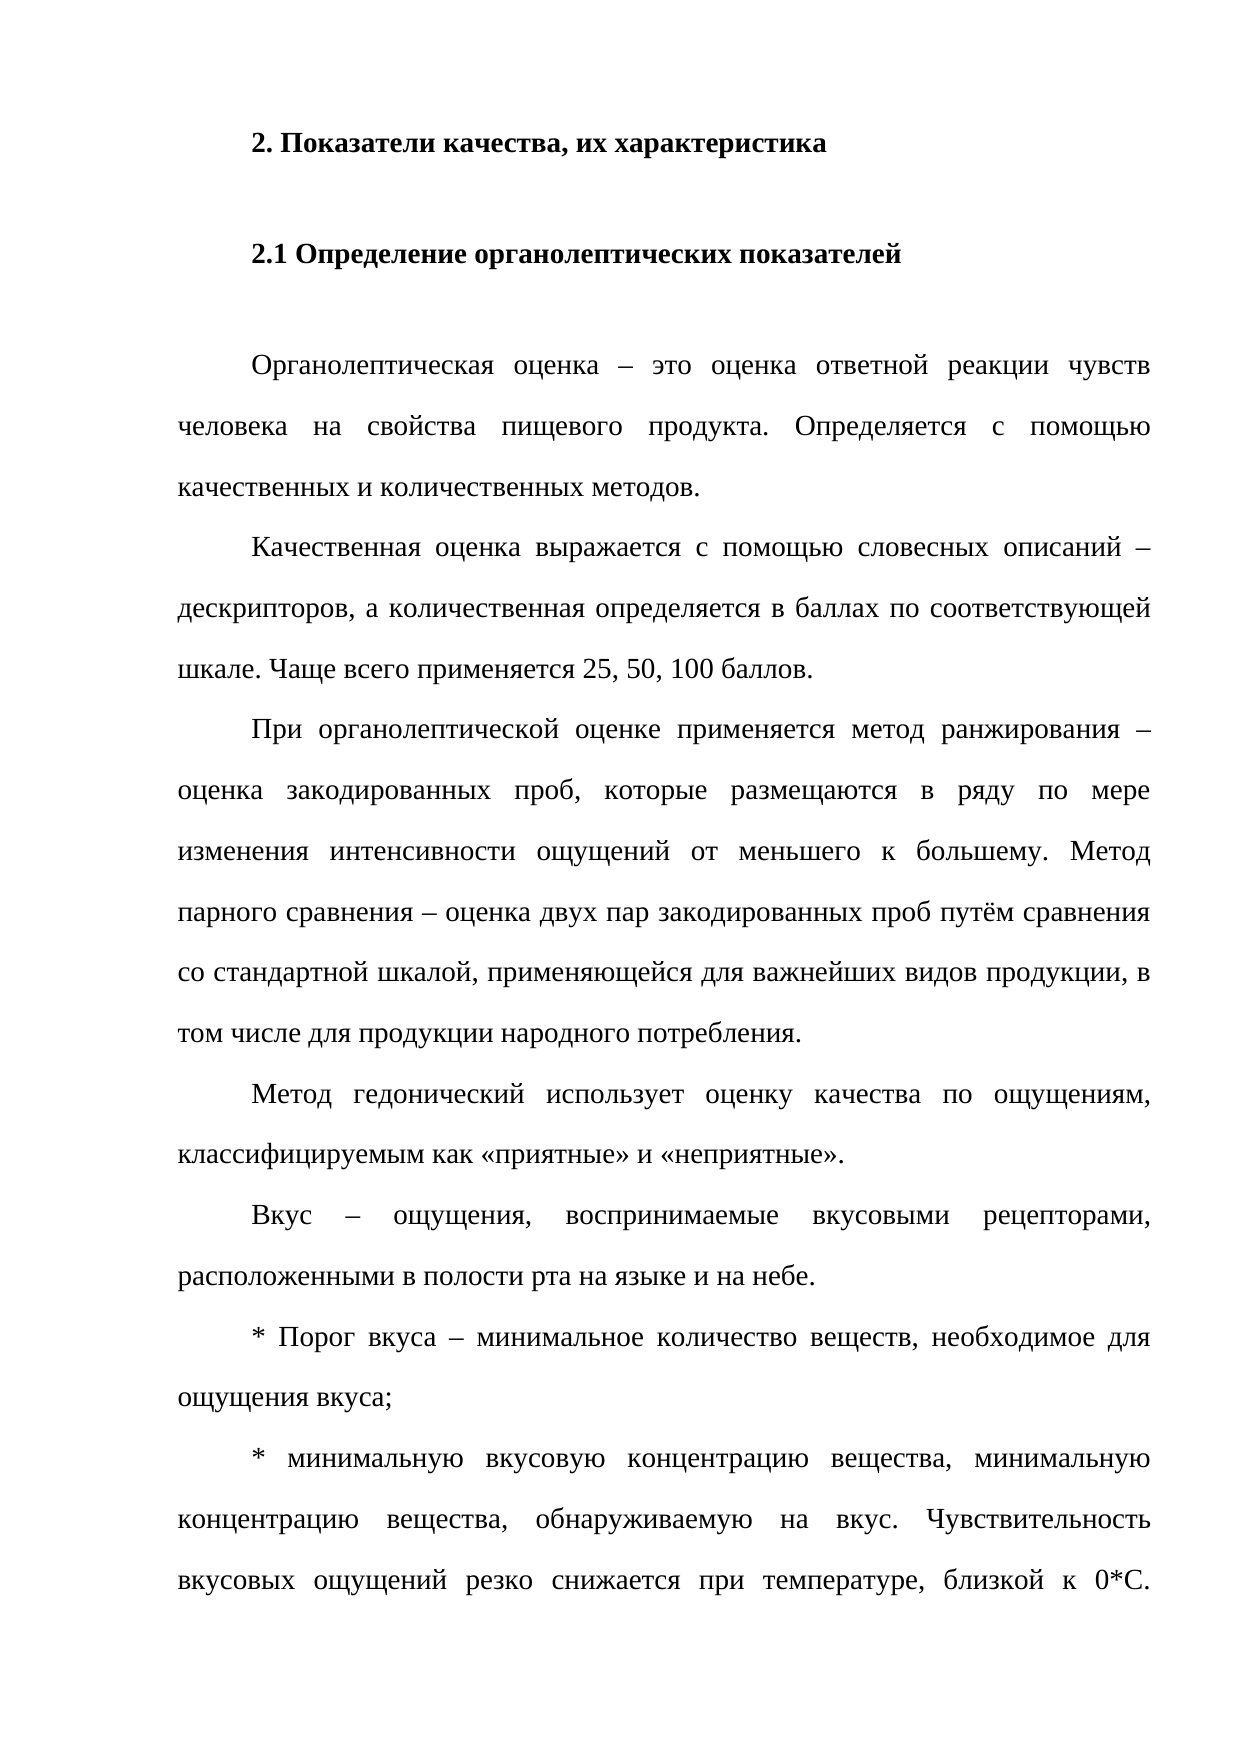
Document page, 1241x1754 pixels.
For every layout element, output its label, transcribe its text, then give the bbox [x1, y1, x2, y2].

text При органолептической оценке применяется метод ранжирования – оценка закодированных проб, которые размещаются в ряду по мере изменения интенсивности ощущений от меньшего к большему. Метод парного сравнения – оценка двух пар закодированных проб путём сравнения со стандартной шкалой, применяющейся для важнейших видов продукции, в том числе для продукции народного потребления. [177, 704, 1152, 1049]
text 2. Показатели качества, их характеристика [177, 118, 1152, 159]
text Вкус – ощущения, воспринимаемые вкусовыми рецепторами, расположенными в полости рта на языке и на небе. [177, 1190, 1152, 1292]
text * Порог вкуса – минимальное количество веществ, необходимое для ощущения вкуса; [177, 1312, 1152, 1413]
text Качественная оценка выражается с помощью словесных описаний – дескрипторов, а количественная определяется в баллах по соответствующей шкале. Чаще всего применяется 25, 50, 100 баллов. [177, 522, 1152, 684]
text Метод гедонический использует оценку качества по ощущениям, классифицируемым как «приятные» и «неприятные». [177, 1069, 1152, 1170]
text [177, 1433, 1152, 1595]
text 2.1 Определение органолептических показателей [177, 229, 1152, 270]
text Органолептическая оценка – это оценка ответной реакции чувств человека на свойства пищевого продукта. Определяется с помощью качественных и количественных методов. [177, 340, 1152, 502]
